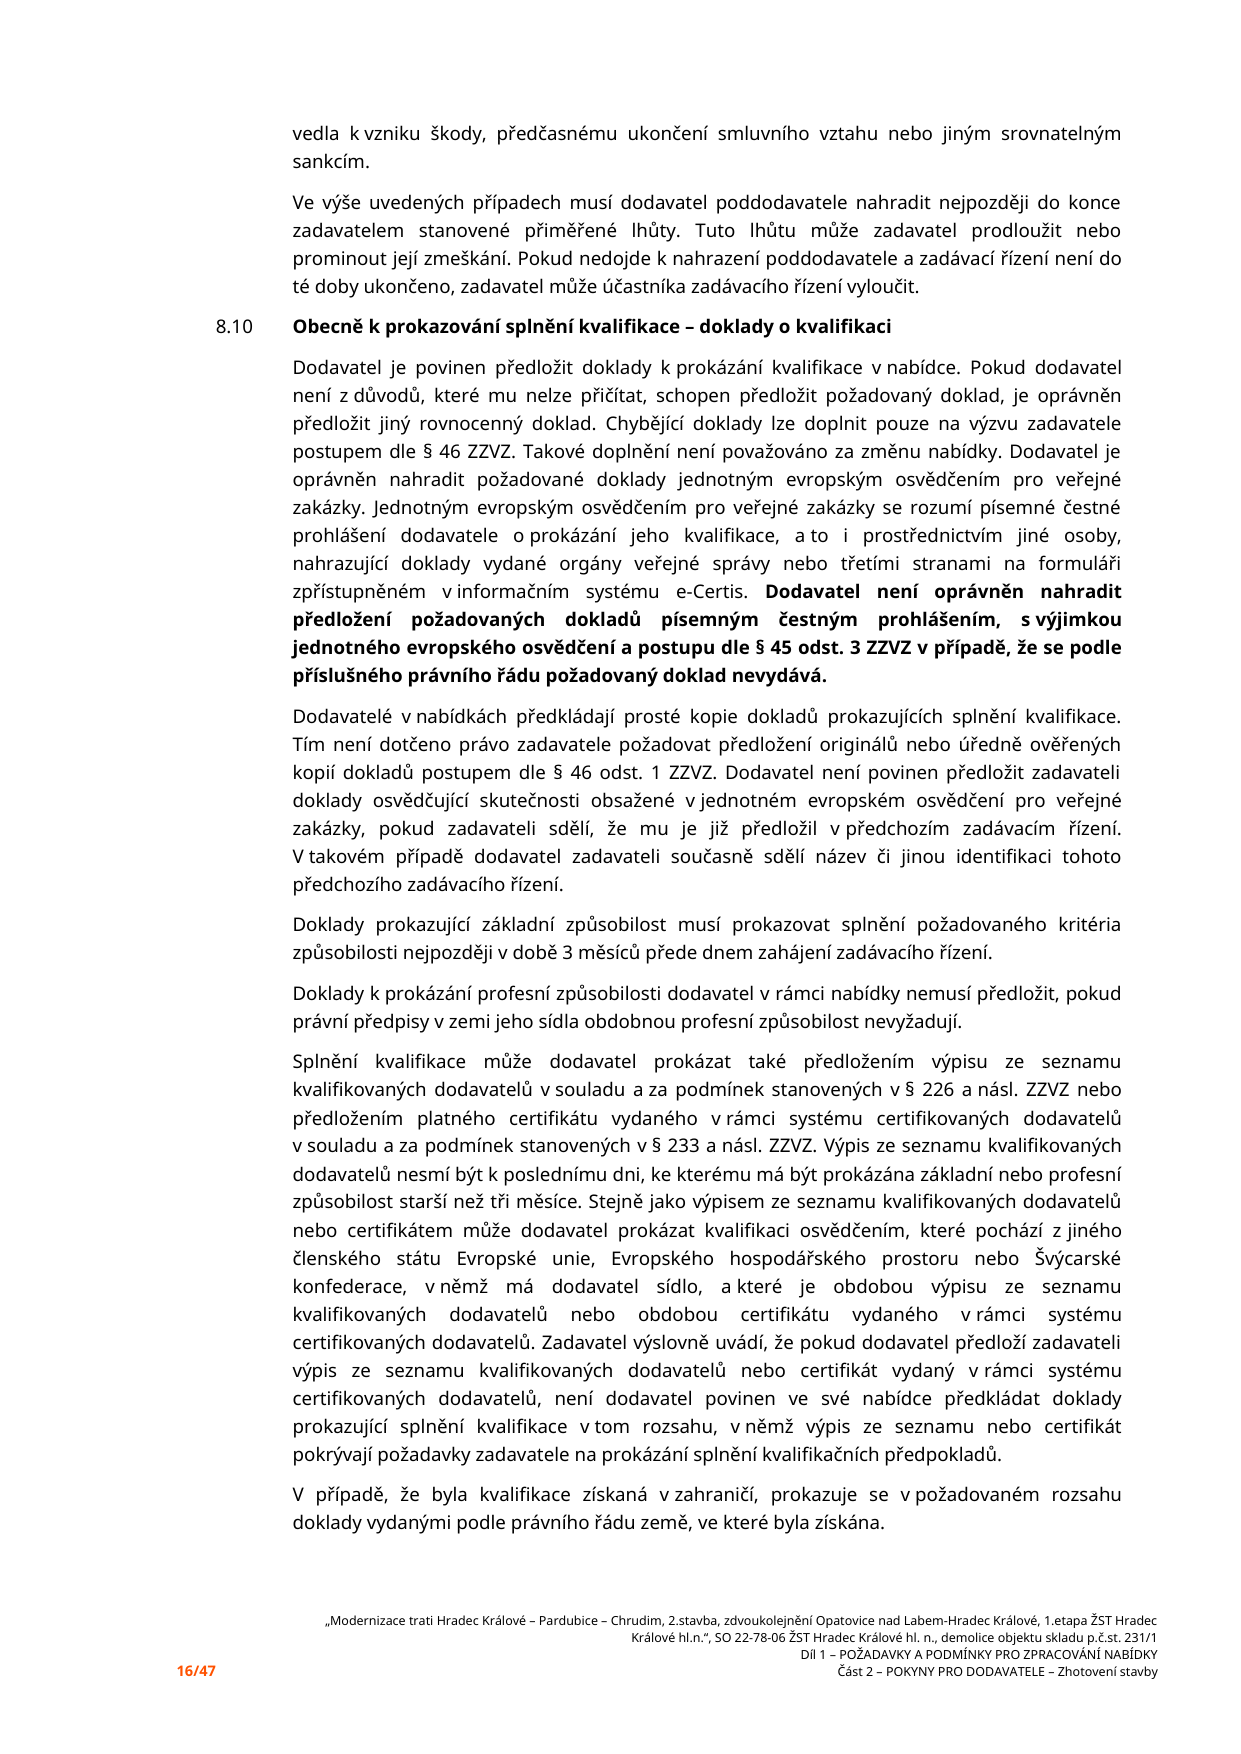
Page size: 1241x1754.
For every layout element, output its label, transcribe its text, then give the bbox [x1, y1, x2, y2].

text Splnění kvalifikace může dodavatel prokázat také předložením výpisu ze seznamu kvalifikovaných dodavatelů v souladu a za podmínek stanovených v § 226 a násl. ZZVZ nebo předložením platného certifikátu vydaného v rámci systému certifikovaných dodavatelů v souladu a za podmínek stanovených v § 233 a násl. ZZVZ. Výpis ze seznamu kvalifikovaných dodavatelů nesmí být k poslednímu dni, ke kterému má být prokázána základní nebo profesní způsobilost starší než tři měsíce. Stejně jako výpisem ze seznamu kvalifikovaných dodavatelů nebo certifikátem může dodavatel prokázat kvalifikaci osvědčením, které pochází z jiného členského státu Evropské unie, Evropského hospodářského prostoru nebo Švýcarské konfederace, v němž má dodavatel sídlo, a které je obdobou výpisu ze seznamu kvalifikovaných dodavatelů nebo obdobou certifikátu vydaného v rámci systému certifikovaných dodavatelů. Zadavatel výslovně uvádí, že pokud dodavatel předloží zadavateli výpis ze seznamu kvalifikovaných dodavatelů nebo certifikát vydaný v rámci systému certifikovaných dodavatelů, není dodavatel povinen ve své nabídce předkládat doklady prokazující splnění kvalifikace v tom rozsahu, v němž výpis ze seznamu nebo certifikát pokrývají požadavky zadavatele na prokázání splnění kvalifikačních předpokladů. [292, 1049, 1122, 1467]
text Doklady k prokázání profesní způsobilosti dodavatel v rámci nabídky nemusí předložit, pokud právní předpisy v zemi jeho sídla obdobnou profesní způsobilost nevyžadují. [292, 980, 1122, 1034]
text V případě, že byla kvalifikace získaná v zahraničí, prokazuje se v požadovaném rozsahu doklady vydanými podle právního řádu země, ve které byla získána. [292, 1482, 1122, 1535]
text Obecně k prokazování splnění kvalifikace – doklady o kvalifikaci [216, 314, 1122, 339]
text Dodavatelé v nabídkách předkládají prosté kopie dokladů prokazujících splnění kvalifikace. Tím není dotčeno právo zadavatele požadovat předložení originálů nebo úředně ověřených kopií dokladů postupem dle § 46 odst. 1 ZZVZ. Dodavatel není povinen předložit zadavateli doklady osvědčující skutečnosti obsažené v jednotném evropském osvědčení pro veřejné zakázky, pokud zadavateli sdělí, že mu je již předložil v předchozím zadávacím řízení. V takovém případě dodavatel zadavateli současně sdělí název či jinou identifikaci tohoto předchozího zadávacího řízení. [292, 703, 1122, 897]
text Dodavatel je povinen předložit doklady k prokázání kvalifikace v nabídce. Pokud dodavatel není z důvodů, které mu nelze přičítat, schopen předložit požadovaný doklad, je oprávněn předložit jiný rovnocenný doklad. Chybějící doklady lze doplnit pouze na výzvu zadavatele postupem dle § 46 ZZVZ. Takové doplnění není považováno za změnu nabídky. Dodavatel je oprávněn nahradit požadované doklady jednotným evropským osvědčením pro veřejné zakázky. Jednotným evropským osvědčením pro veřejné zakázky se rozumí písemné čestné prohlášení dodavatele o prokázání jeho kvalifikace, a to i prostřednictvím jiné osoby, nahrazující doklady vydané orgány veřejné správy nebo třetími stranami na formuláři zpřístupněném v informačním systému e-Certis. Dodavatel není oprávněn nahradit předložení požadovaných dokladů písemným čestným prohlášením, s výjimkou jednotného evropského osvědčení a postupu dle § 45 odst. 3 ZZVZ v případě, že se podle příslušného právního řádu požadovaný doklad nevydává. [292, 354, 1122, 688]
text Ve výše uvedených případech musí dodavatel poddodavatele nahradit nejpozději do konce zadavatelem stanovené přiměřené lhůty. Tuto lhůtu může zadavatel prodloužit nebo prominout její zmeškání. Pokud nedojde k nahrazení poddodavatele a zadávací řízení není do té doby ukončeno, zadavatel může účastníka zadávacího řízení vyloučit. [292, 189, 1122, 299]
text Doklady prokazující základní způsobilost musí prokazovat splnění požadovaného kritéria způsobilosti nejpozději v době 3 měsíců přede dnem zahájení zadávacího řízení. [292, 912, 1122, 965]
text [292, 121, 1122, 174]
